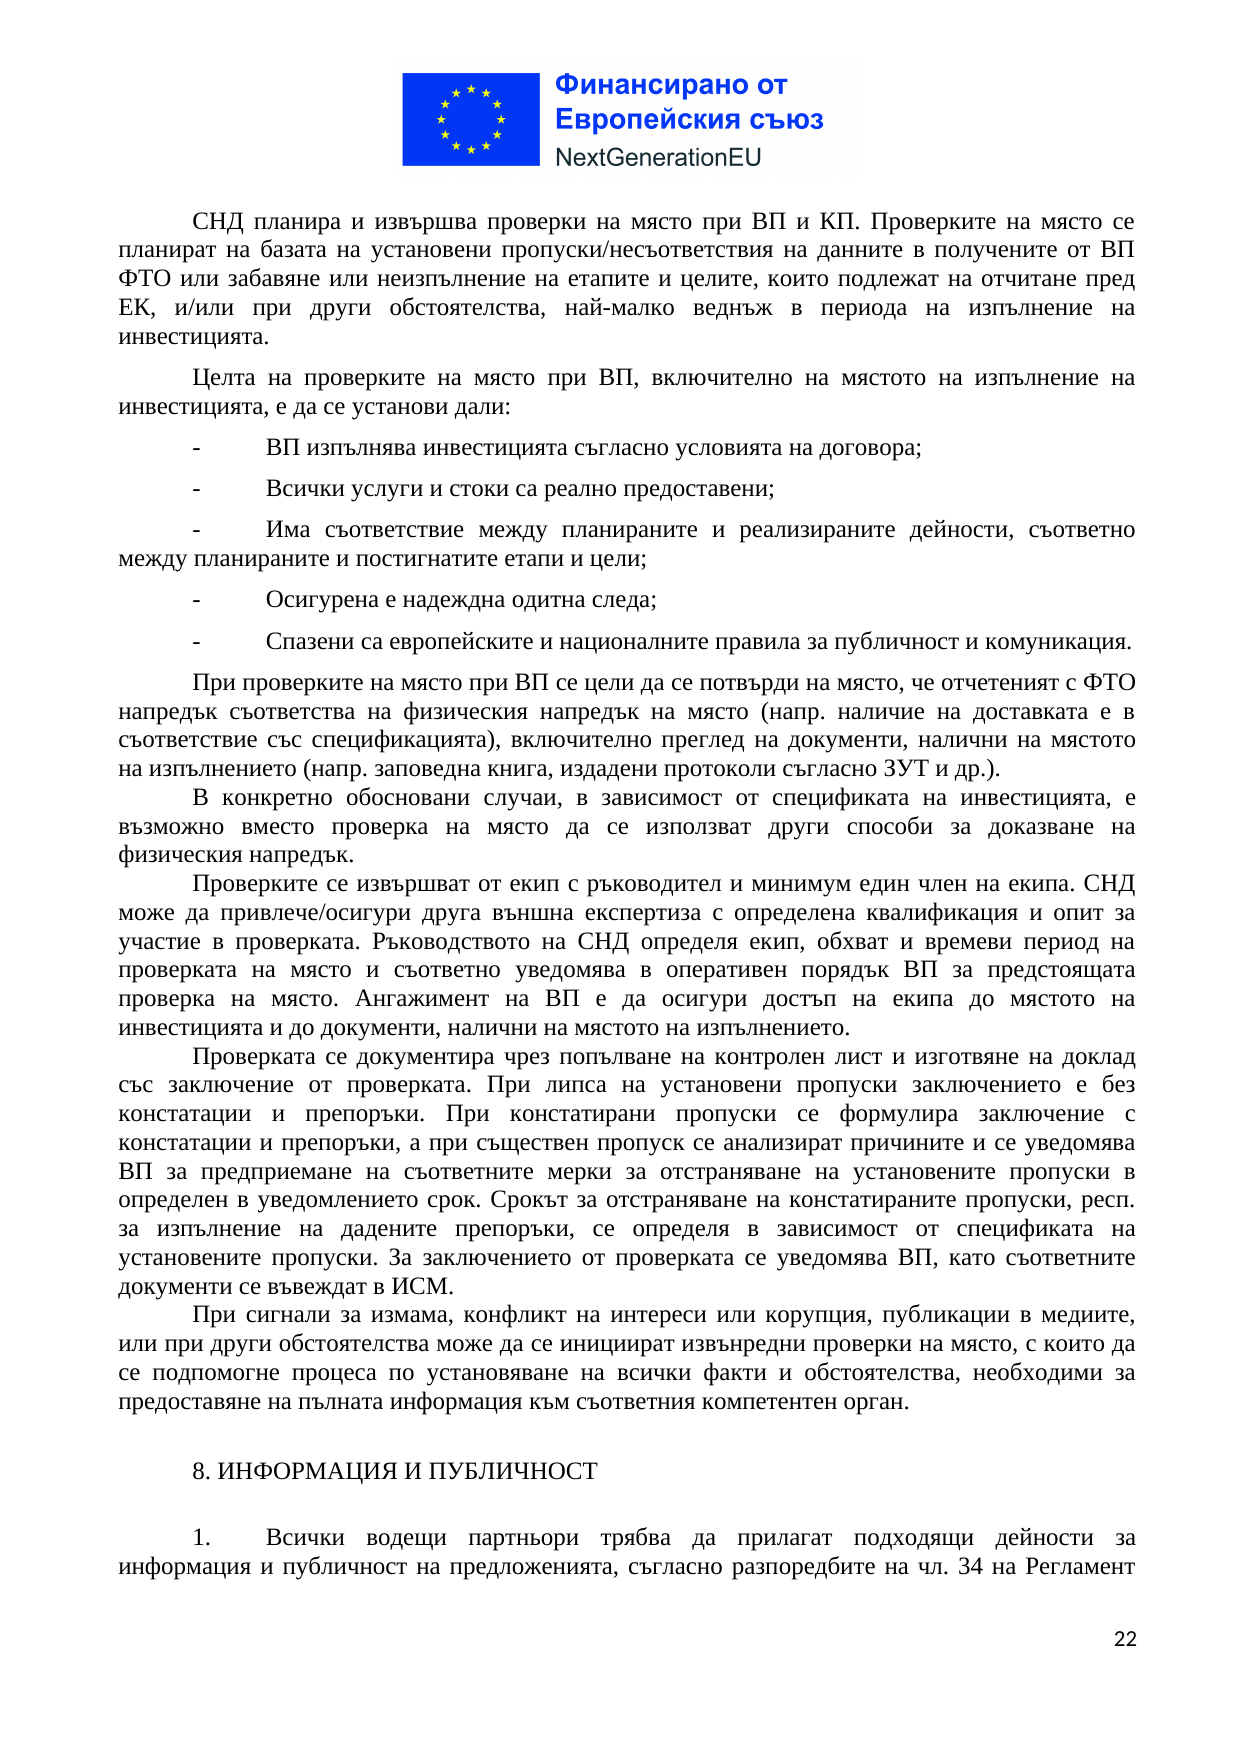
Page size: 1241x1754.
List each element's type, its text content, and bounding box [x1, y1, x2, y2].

list Осигурена е надеждна одитна следа; [118, 584, 1137, 613]
list Всички услуги и стоки са реално предоставени; [118, 473, 1137, 502]
subtitle 8. ИНФОРМАЦИЯ И ПУБЛИЧНОСТ [118, 1456, 1137, 1484]
text При проверките на място при ВП се цели да се потвърди на място, че отчетеният с ФТО напредък съответства на физическия напредък на място (напр. наличие на доставката е в съответствие със спецификацията), включително преглед на документи, налични на мястото на изпълнението (напр. заповедна книга, издадени протоколи съгласно ЗУТ и др.). [118, 667, 1137, 782]
text При сигнали за измама, конфликт на интереси или корупция, публикации в медиите, или при други обстоятелства може да се инициират извънредни проверки на място, с които да се подпомогне процеса по установяване на всички факти и обстоятелства, необходими за предоставяне на пълната информация към съответния компетентен орган. [118, 1299, 1137, 1414]
list ВП изпълнява инвестицията съгласно условията на договора; [118, 432, 1137, 461]
text В конкретно обосновани случаи, в зависимост от спецификата на инвестицията, е възможно вместо проверка на място да се използват други способи за доказване на физическия напредък. [118, 782, 1137, 868]
list Има съответствие между планираните и реализираните дейности, съответно между планираните и постигнатите етапи и цели; [118, 514, 1137, 572]
text СНД планира и извършва проверки на място при ВП и КП. Проверките на място се планират на базата на установени пропуски/несъответствия на данните в получените от ВП ФТО или забавяне или неизпълнение на етапите и целите, които подлежат на отчитане пред ЕК, и/или при други обстоятелства, най-малко веднъж в периода на изпълнение на инвестицията. [118, 206, 1137, 349]
list Спазени са европейските и националните правила за публичност и комуникация. [118, 626, 1137, 654]
text Проверката се документира чрез попълване на контролен лист и изготвяне на доклад със заключение от проверката. При липса на установени пропуски заключението е без констатации и препоръки. При констатирани пропуски се формулира заключение с констатации и препоръки, а при съществен пропуск се анализират причините и се уведомява ВП за предприемане на съответните мерки за отстраняване на установените пропуски в определен в уведомлението срок. Срокът за отстраняване на констатираните пропуски, респ. за изпълнение на дадените препоръки, се определя в зависимост от спецификата на установените пропуски. За заключението от проверката се уведомява ВП, като съответните документи се въвеждат в ИСМ. [118, 1041, 1137, 1299]
picture [392, 59, 863, 178]
text Целта на проверките на място при ВП, включително на мястото на изпълнение на инвестицията, е да се установи дали: [118, 362, 1137, 419]
text Проверките се извършват от екип с ръководител и минимум един член на екипа. СНД може да привлече/осигури друга външна експертиза с определена квалификация и опит за участие в проверката. Ръководството на СНД определя екип, обхват и времеви период на проверката на място и съответно уведомява в оперативен порядък ВП за предстоящата проверка на място. Ангажимент на ВП е да осигури достъп на екипа до мястото на инвестицията и до документи, налични на мястото на изпълнението. [118, 868, 1137, 1041]
